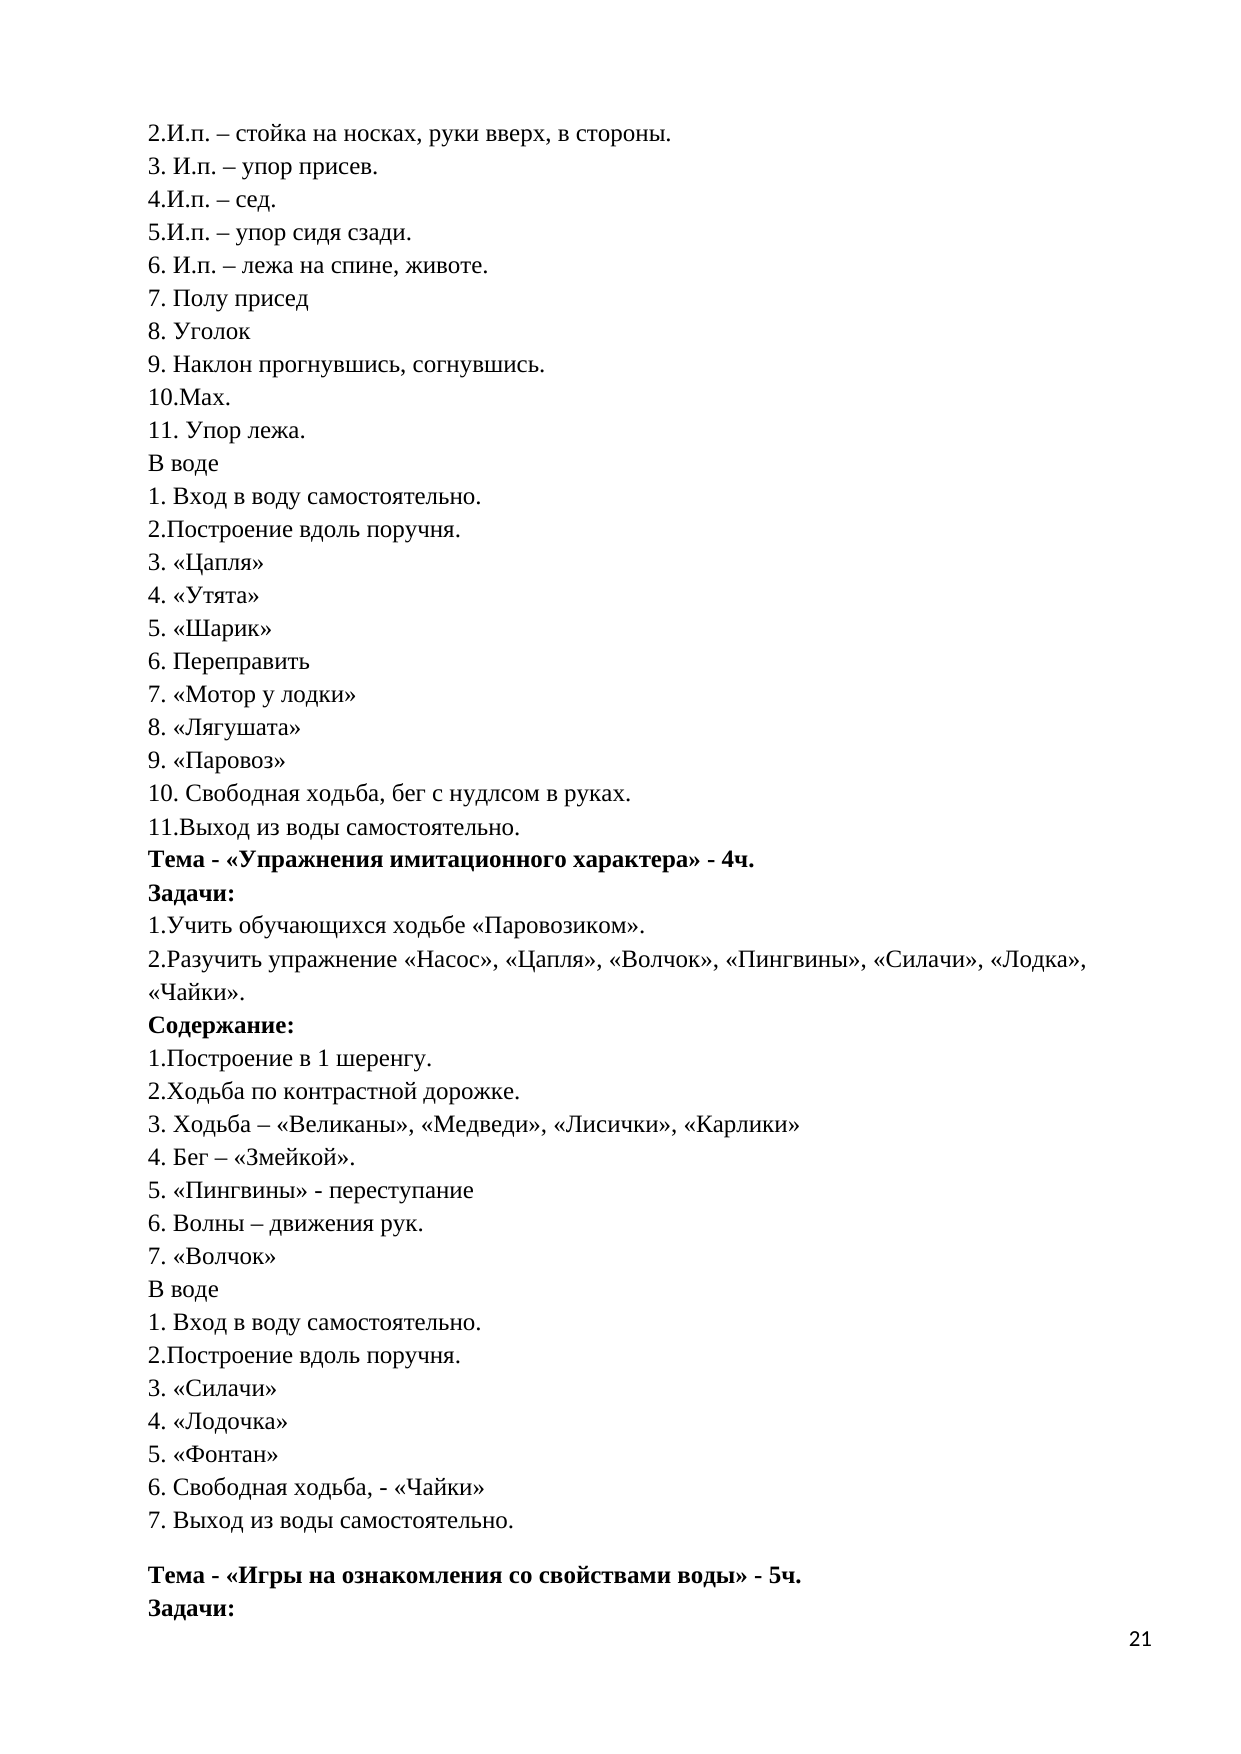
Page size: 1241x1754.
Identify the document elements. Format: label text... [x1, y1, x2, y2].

text 6. Волны – движения рук. [148, 1208, 1152, 1237]
text 11. Упор лежа. [148, 415, 1152, 444]
text 7. Полу присед [148, 283, 1152, 312]
text 3. «Цапля» [148, 547, 1152, 576]
text 3. «Силачи» [148, 1373, 1152, 1402]
text 4. Бег – «Змейкой». [148, 1142, 1152, 1171]
text 7. «Мотор у лодки» [148, 679, 1152, 708]
text 5.И.п. – упор сидя сзади. [148, 217, 1152, 246]
text Тема - «Игры на ознакомления со свойствами воды» - 5ч. [148, 1560, 1152, 1589]
text 2.Построение вдоль поручня. [148, 1340, 1152, 1369]
text 9. «Паровоз» [148, 746, 1152, 774]
text 7. Выход из воды самостоятельно. [148, 1505, 1152, 1534]
text 1.Учить обучающихся ходьбе «Паровозиком». [148, 911, 1152, 939]
text 2.Ходьба по контрастной дорожке. [148, 1076, 1152, 1104]
text 6. Свободная ходьба, - «Чайки» [148, 1472, 1152, 1501]
text Тема - «Упражнения имитационного характера» - 4ч. [148, 844, 1152, 873]
text В воде [148, 1274, 1152, 1303]
text Задачи: [148, 1593, 1152, 1622]
text Задачи: [148, 878, 1152, 906]
text 8. Уголок [148, 316, 1152, 345]
text В воде [148, 448, 1152, 477]
text 3. И.п. – упор присев. [148, 151, 1152, 180]
text 1.Построение в 1 шеренгу. [148, 1043, 1152, 1071]
text 4. «Утята» [148, 580, 1152, 609]
text 5. «Фонтан» [148, 1439, 1152, 1468]
text 4.И.п. – сед. [148, 184, 1152, 213]
text 1. Вход в воду самостоятельно. [148, 1307, 1152, 1336]
text 5. «Шарик» [148, 613, 1152, 642]
text 10. Свободная ходьба, бег с нудлсом в руках. [148, 778, 1152, 807]
text 3. Ходьба – «Великаны», «Медведи», «Лисички», «Карлики» [148, 1109, 1152, 1137]
text 7. «Волчок» [148, 1241, 1152, 1269]
text 2.Построение вдоль поручня. [148, 514, 1152, 543]
text 6. И.п. – лежа на спине, животе. [148, 250, 1152, 279]
text 4. «Лодочка» [148, 1406, 1152, 1435]
text 6. Переправить [148, 646, 1152, 675]
text 2.Разучить упражнение «Насос», «Цапля», «Волчок», «Пингвины», «Силачи», «Лодка», «Чайки». [148, 944, 1152, 1005]
text 5. «Пингвины» - переступание [148, 1175, 1152, 1203]
text 9. Наклон прогнувшись, согнувшись. [148, 349, 1152, 378]
text 2.И.п. – стойка на носках, руки вверх, в стороны. [148, 118, 1152, 147]
text 10.Мах. [148, 382, 1152, 411]
text Содержание: [148, 1010, 1152, 1038]
text 11.Выход из воды самостоятельно. [148, 812, 1152, 840]
text 1. Вход в воду самостоятельно. [148, 481, 1152, 510]
text 8. «Лягушата» [148, 712, 1152, 741]
